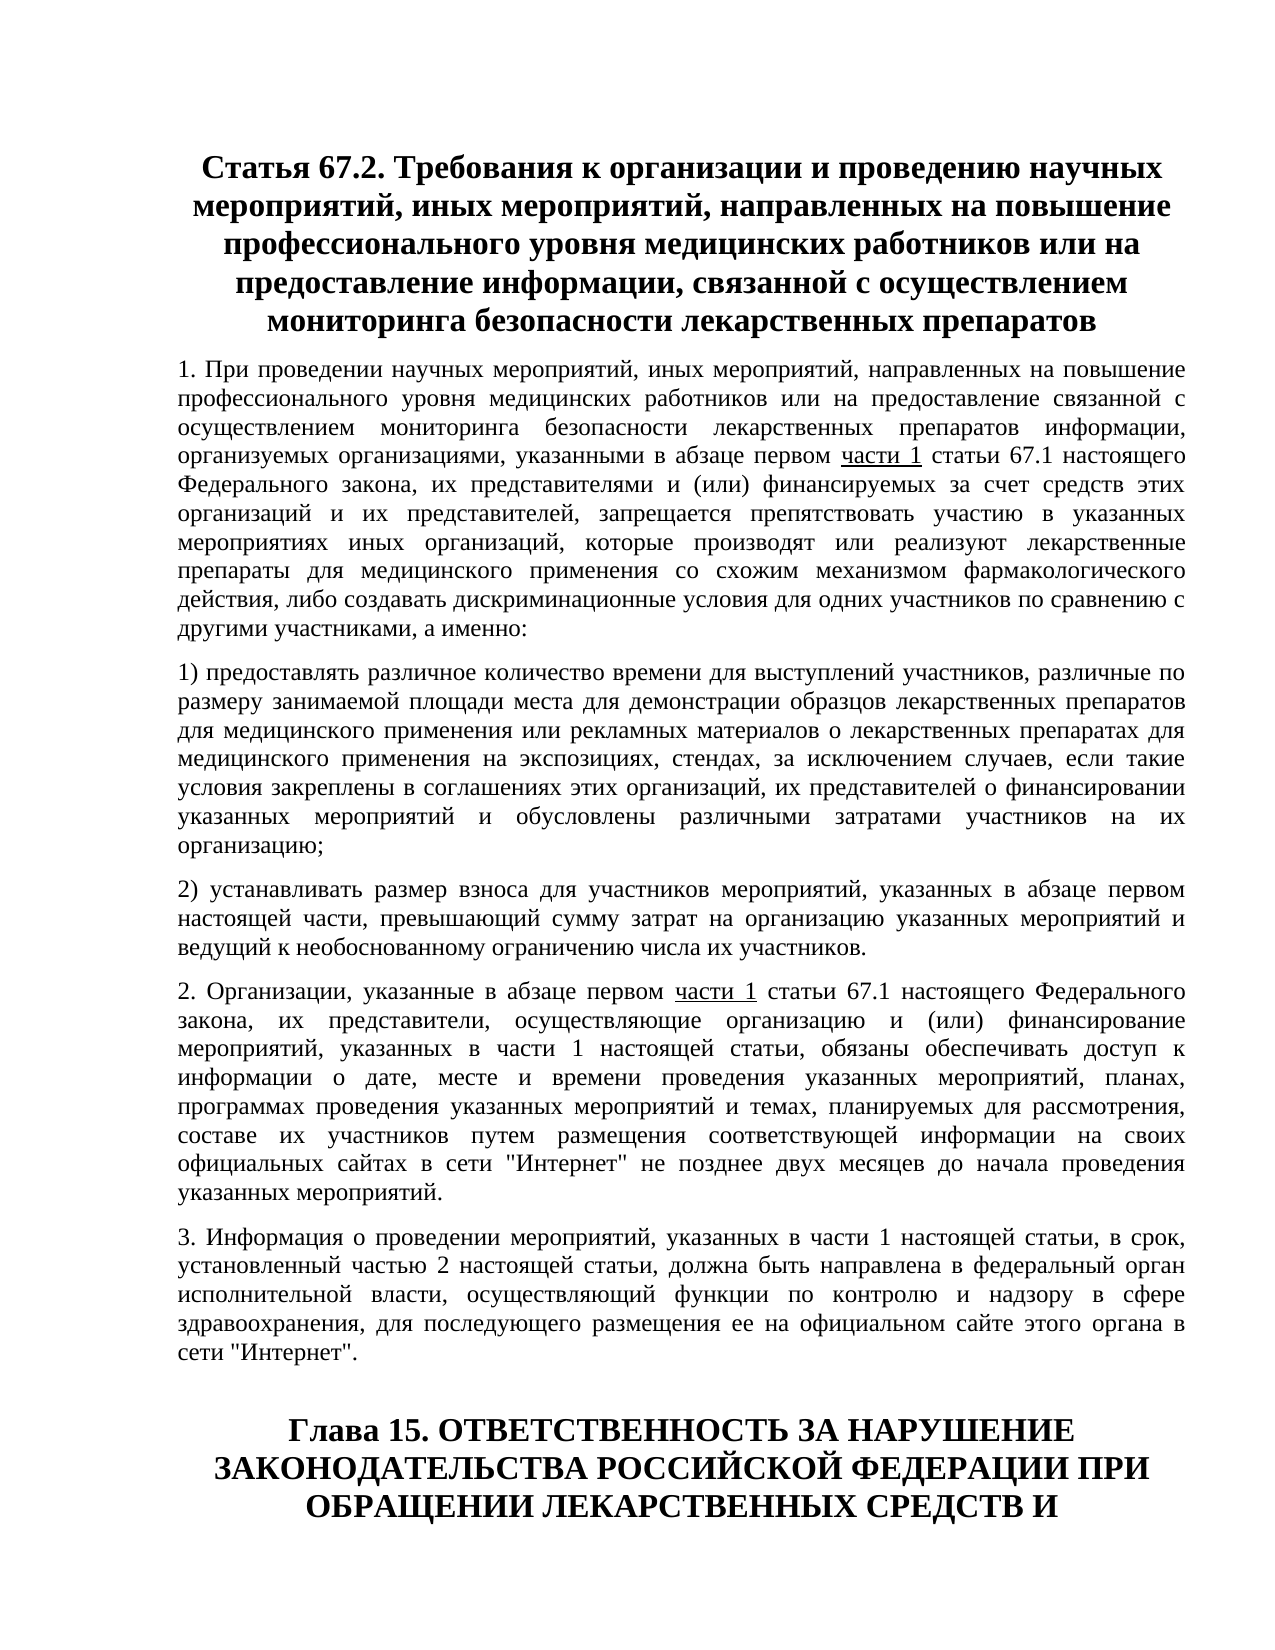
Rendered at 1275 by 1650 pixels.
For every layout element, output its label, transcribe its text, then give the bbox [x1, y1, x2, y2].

text 1. При проведении научных мероприятий, иных мероприятий, направленных на повышение профессионального уровня медицинских работников или на предоставление связанной с осуществлением мониторинга безопасности лекарственных препаратов информации, организуемых организациями, указанными в абзаце первом части 1 статьи 67.1 настоящего Федерального закона, их представителями и (или) финансируемых за счет средств этих организаций и их представителей, запрещается препятствовать участию в указанных мероприятиях иных организаций, которые производят или реализуют лекарственные препараты для медицинского применения со схожим механизмом фармакологического действия, либо создавать дискриминационные условия для одних участников по сравнению с другими участниками, а именно: [177, 354, 1186, 642]
text 3. Информация о проведении мероприятий, указанных в части 1 настоящей статьи, в срок, установленный частью 2 настоящей статьи, должна быть направлена в федеральный орган исполнительной власти, осуществляющий функции по контролю и надзору в сфере здравоохранения, для последующего размещения ее на официальном сайте этого органа в сети "Интернет". [177, 1222, 1186, 1365]
text Статья 67.2. Требования к организации и проведению научных мероприятий, иных мероприятий, направленных на повышение профессионального уровня медицинских работников или на предоставление информации, связанной с осуществлением мониторинга безопасности лекарственных препаратов [177, 147, 1186, 338]
text 2) устанавливать размер взноса для участников мероприятий, указанных в абзаце первом настоящей части, превышающий сумму затрат на организацию указанных мероприятий и ведущий к необоснованному ограничению числа их участников. [177, 874, 1186, 960]
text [177, 1410, 1186, 1525]
text 1) предоставлять различное количество времени для выступлений участников, различные по размеру занимаемой площади места для демонстрации образцов лекарственных препаратов для медицинского применения или рекламных материалов о лекарственных препаратах для медицинского применения на экспозициях, стендах, за исключением случаев, если такие условия закреплены в соглашениях этих организаций, их представителей о финансировании указанных мероприятий и обусловлены различными затратами участников на их организацию; [177, 657, 1186, 858]
text 2. Организации, указанные в абзаце первом части 1 статьи 67.1 настоящего Федерального закона, их представители, осуществляющие организацию и (или) финансирование мероприятий, указанных в части 1 настоящей статьи, обязаны обеспечивать доступ к информации о дате, месте и времени проведения указанных мероприятий, планах, программах проведения указанных мероприятий и темах, планируемых для рассмотрения, составе их участников путем размещения соответствующей информации на своих официальных сайтах в сети "Интернет" не позднее двух месяцев до начала проведения указанных мероприятий. [177, 976, 1186, 1206]
